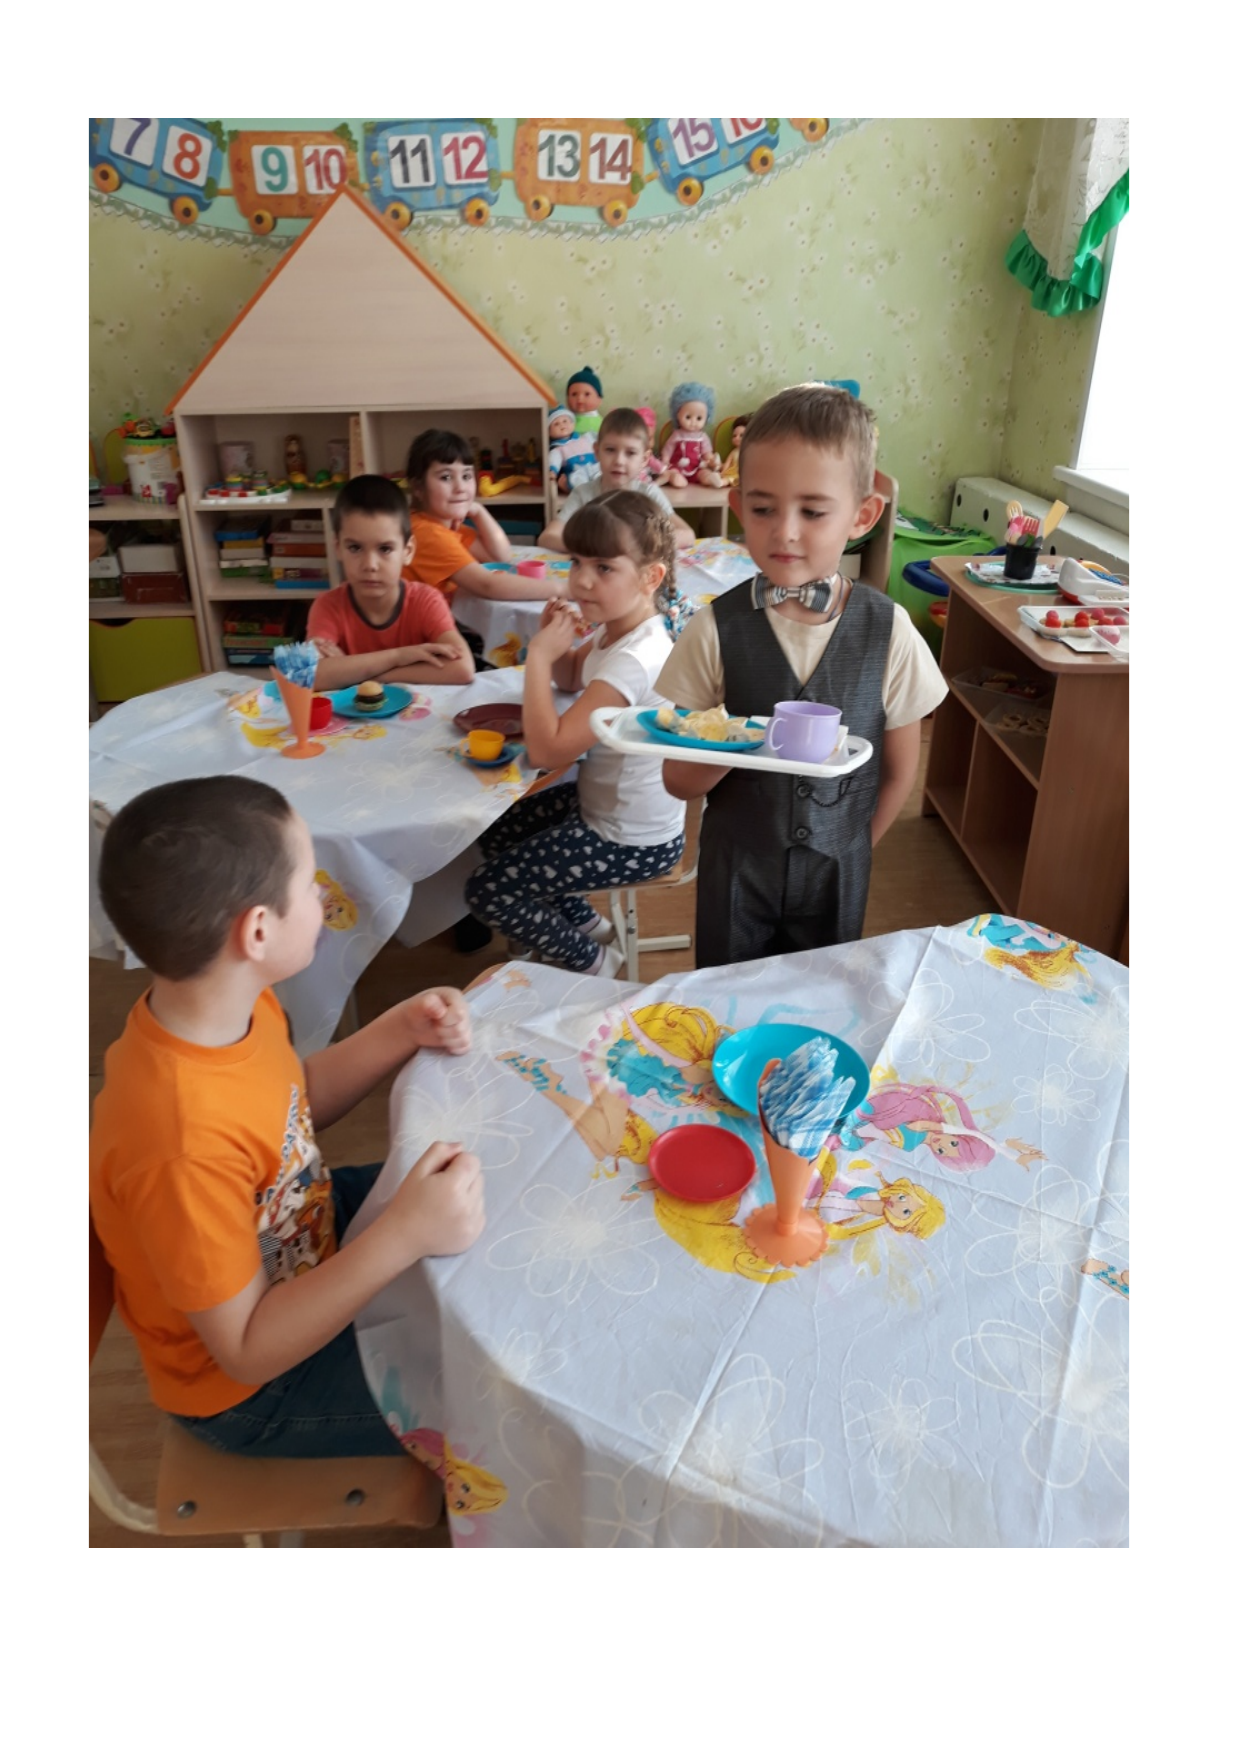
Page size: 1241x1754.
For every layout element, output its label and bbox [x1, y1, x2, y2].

picture [88, 118, 1130, 1548]
